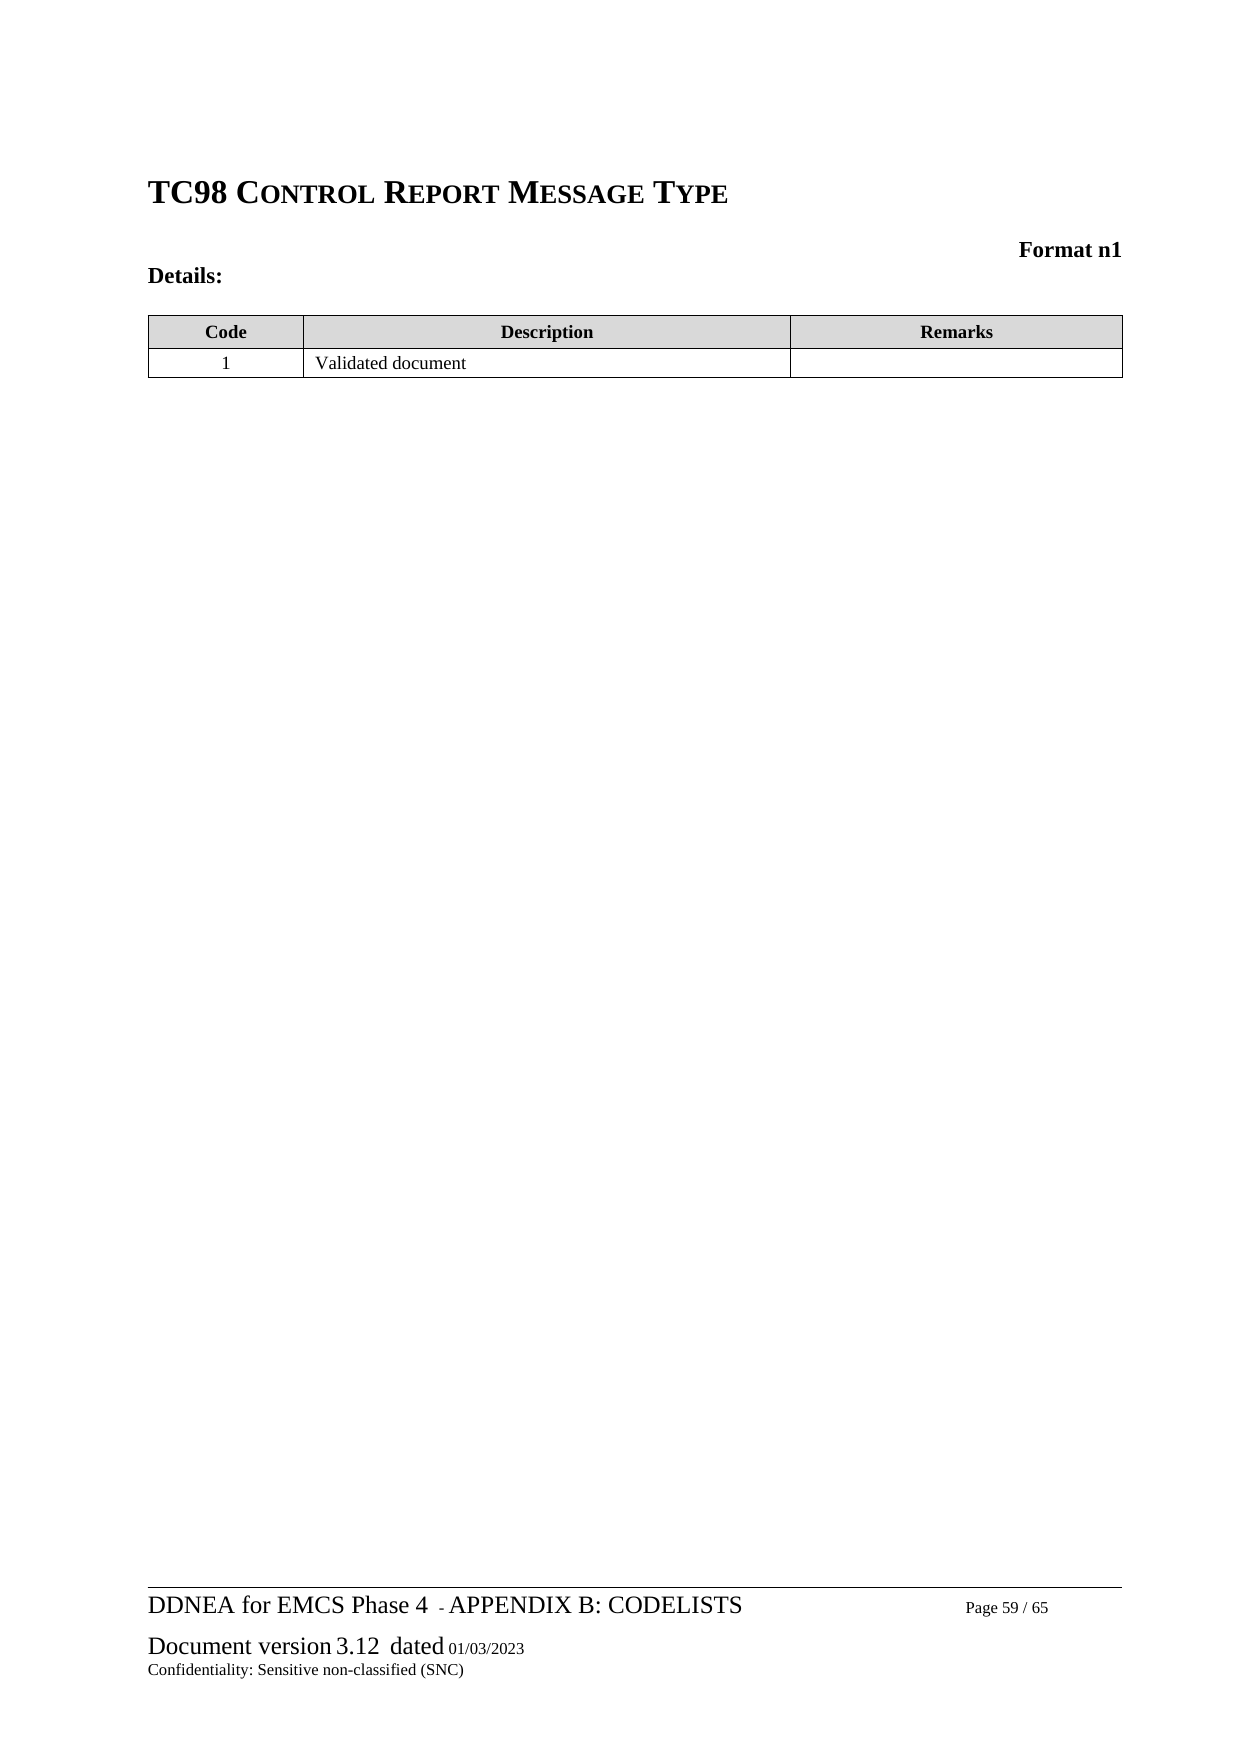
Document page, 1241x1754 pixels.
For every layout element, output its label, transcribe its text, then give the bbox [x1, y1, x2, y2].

text TC98 Control Report Message Type [148, 173, 1122, 211]
table_cell Validated document [304, 349, 790, 377]
text Format n1 [148, 236, 1122, 262]
table_header Remarks [791, 316, 1122, 348]
text Details: [148, 262, 1122, 289]
table_cell [791, 349, 1122, 377]
table_header Code [149, 316, 303, 348]
table_header Description [304, 316, 790, 348]
table_cell 1 [149, 349, 303, 377]
